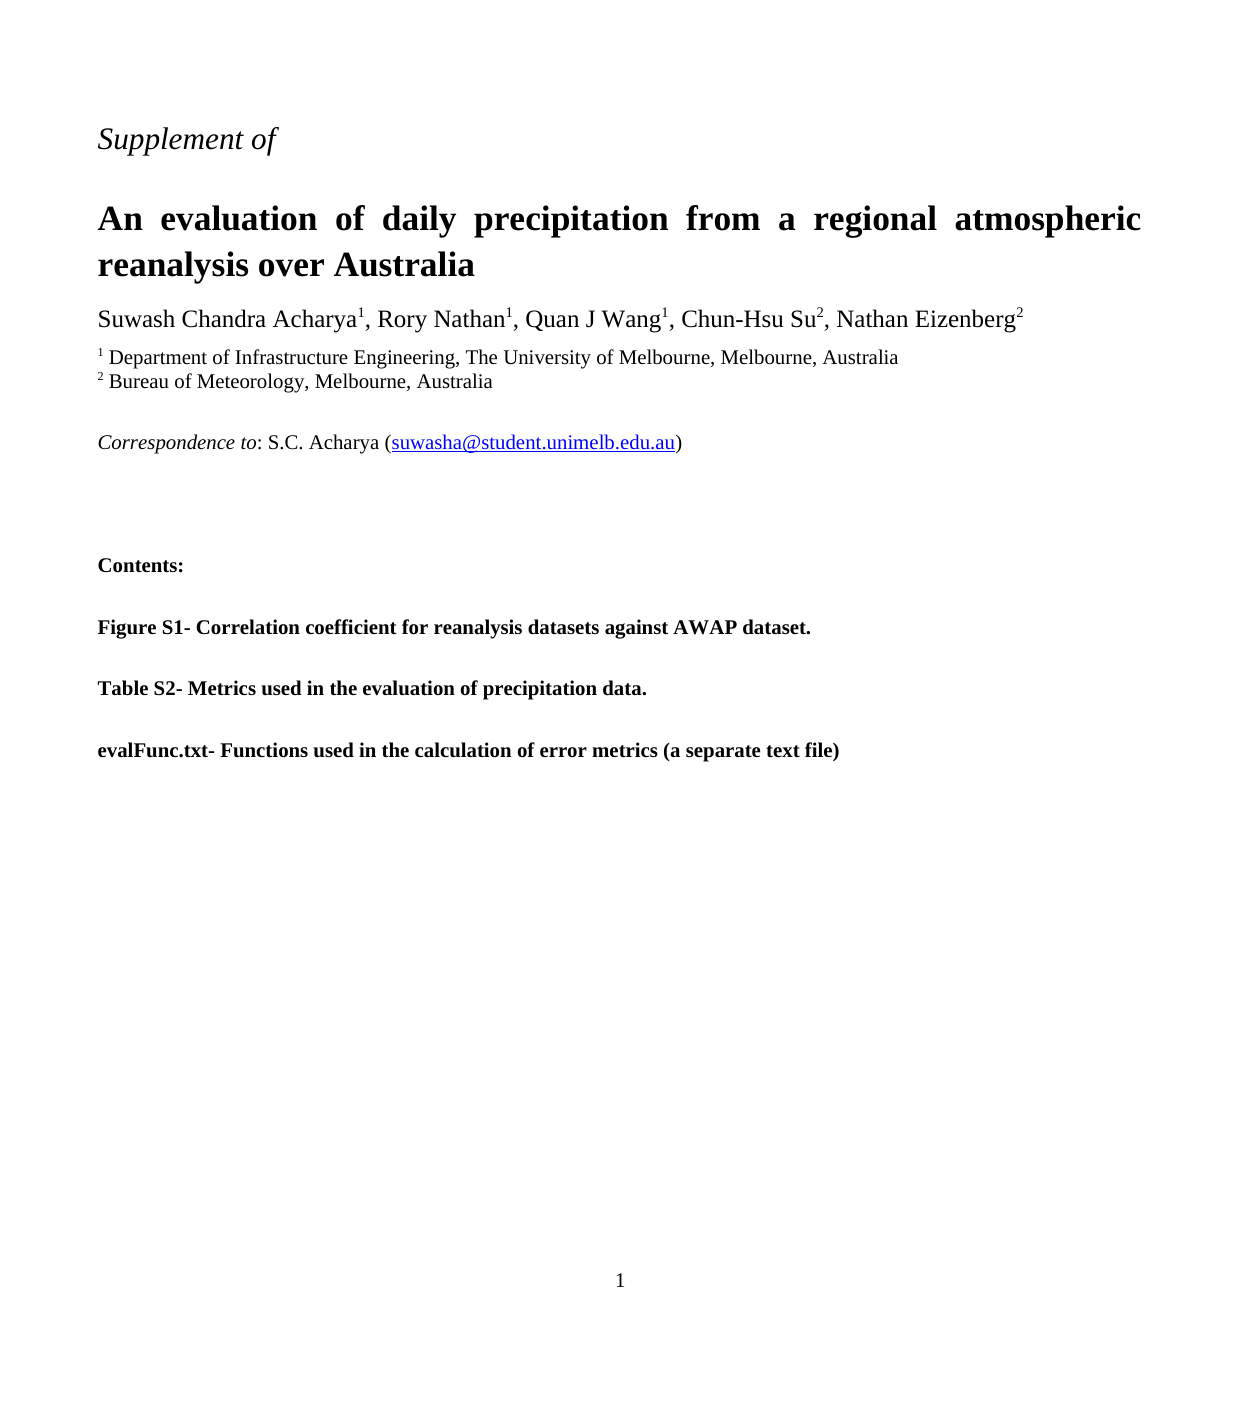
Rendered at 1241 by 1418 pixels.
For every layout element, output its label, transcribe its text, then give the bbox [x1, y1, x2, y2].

text Supplement of [97, 120, 1143, 156]
text Figure S1- Correlation coefficient for reanalysis datasets against AWAP dataset. [97, 614, 1143, 639]
text Correspondence to: S.C. Acharya (suwasha@student.unimelb.edu.au) [97, 430, 1143, 454]
text Table S2- Metrics used in the evaluation of precipitation data. [97, 676, 1143, 700]
text 2 Bureau of Meteorology, Melbourne, Australia [97, 369, 1143, 393]
title An evaluation of daily precipitation from a regional atmospheric reanalysis over Australia [97, 193, 1143, 285]
text evalFunc.txt- Functions used in the calculation of error metrics (a separate text file) [97, 738, 1143, 762]
text Contents: [97, 553, 1143, 577]
text 1 Department of Infrastructure Engineering, The University of Melbourne, Melbourne, Australia [97, 345, 1143, 369]
text Suwash Chandra Acharya1, Rory Nathan1, Quan J Wang1, Chun-Hsu Su2, Nathan Eizenberg2 [97, 304, 1143, 333]
